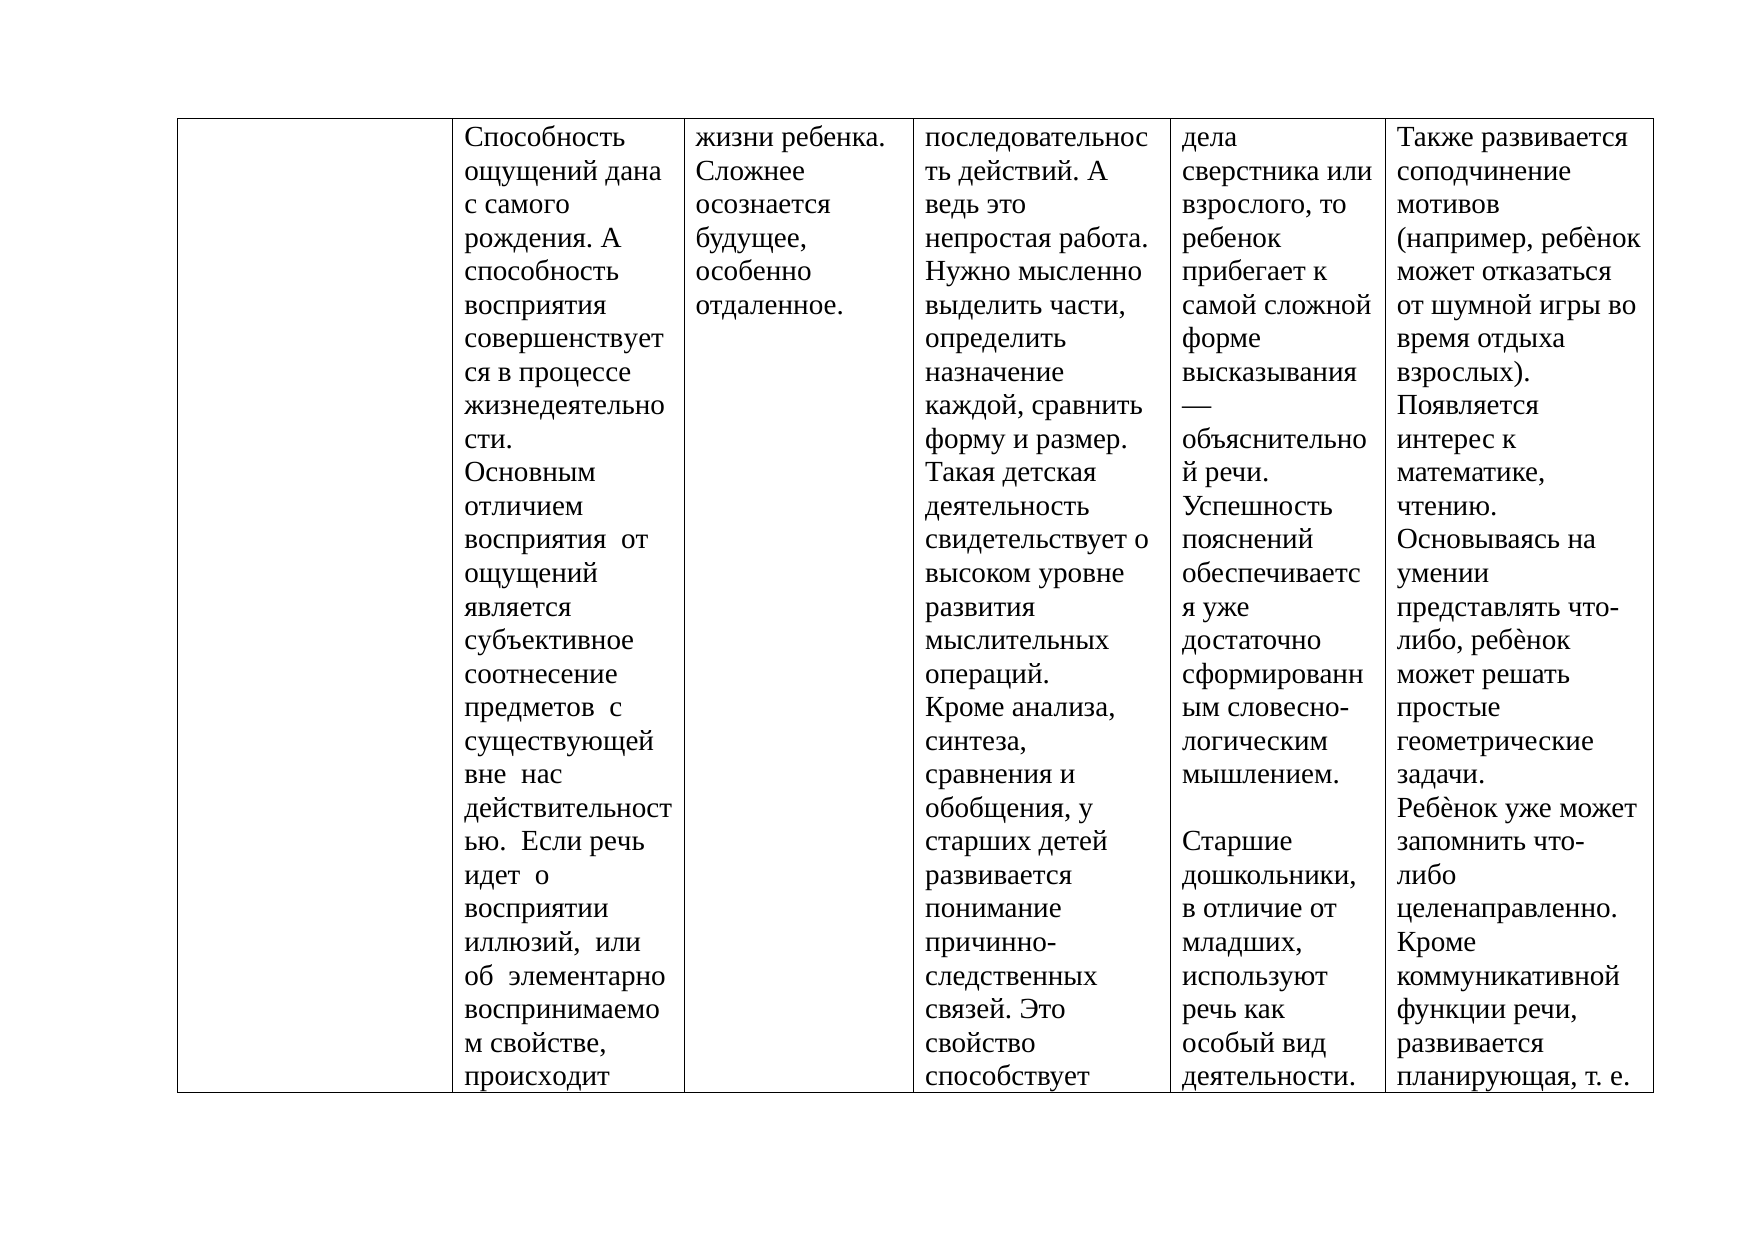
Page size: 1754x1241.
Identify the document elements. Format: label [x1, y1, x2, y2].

table_cell [178, 119, 452, 1092]
table_cell [914, 119, 1170, 1092]
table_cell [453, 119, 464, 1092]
table_cell [1386, 119, 1653, 1092]
table_cell [685, 119, 913, 1092]
table_cell [1171, 119, 1385, 1092]
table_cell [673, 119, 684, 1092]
